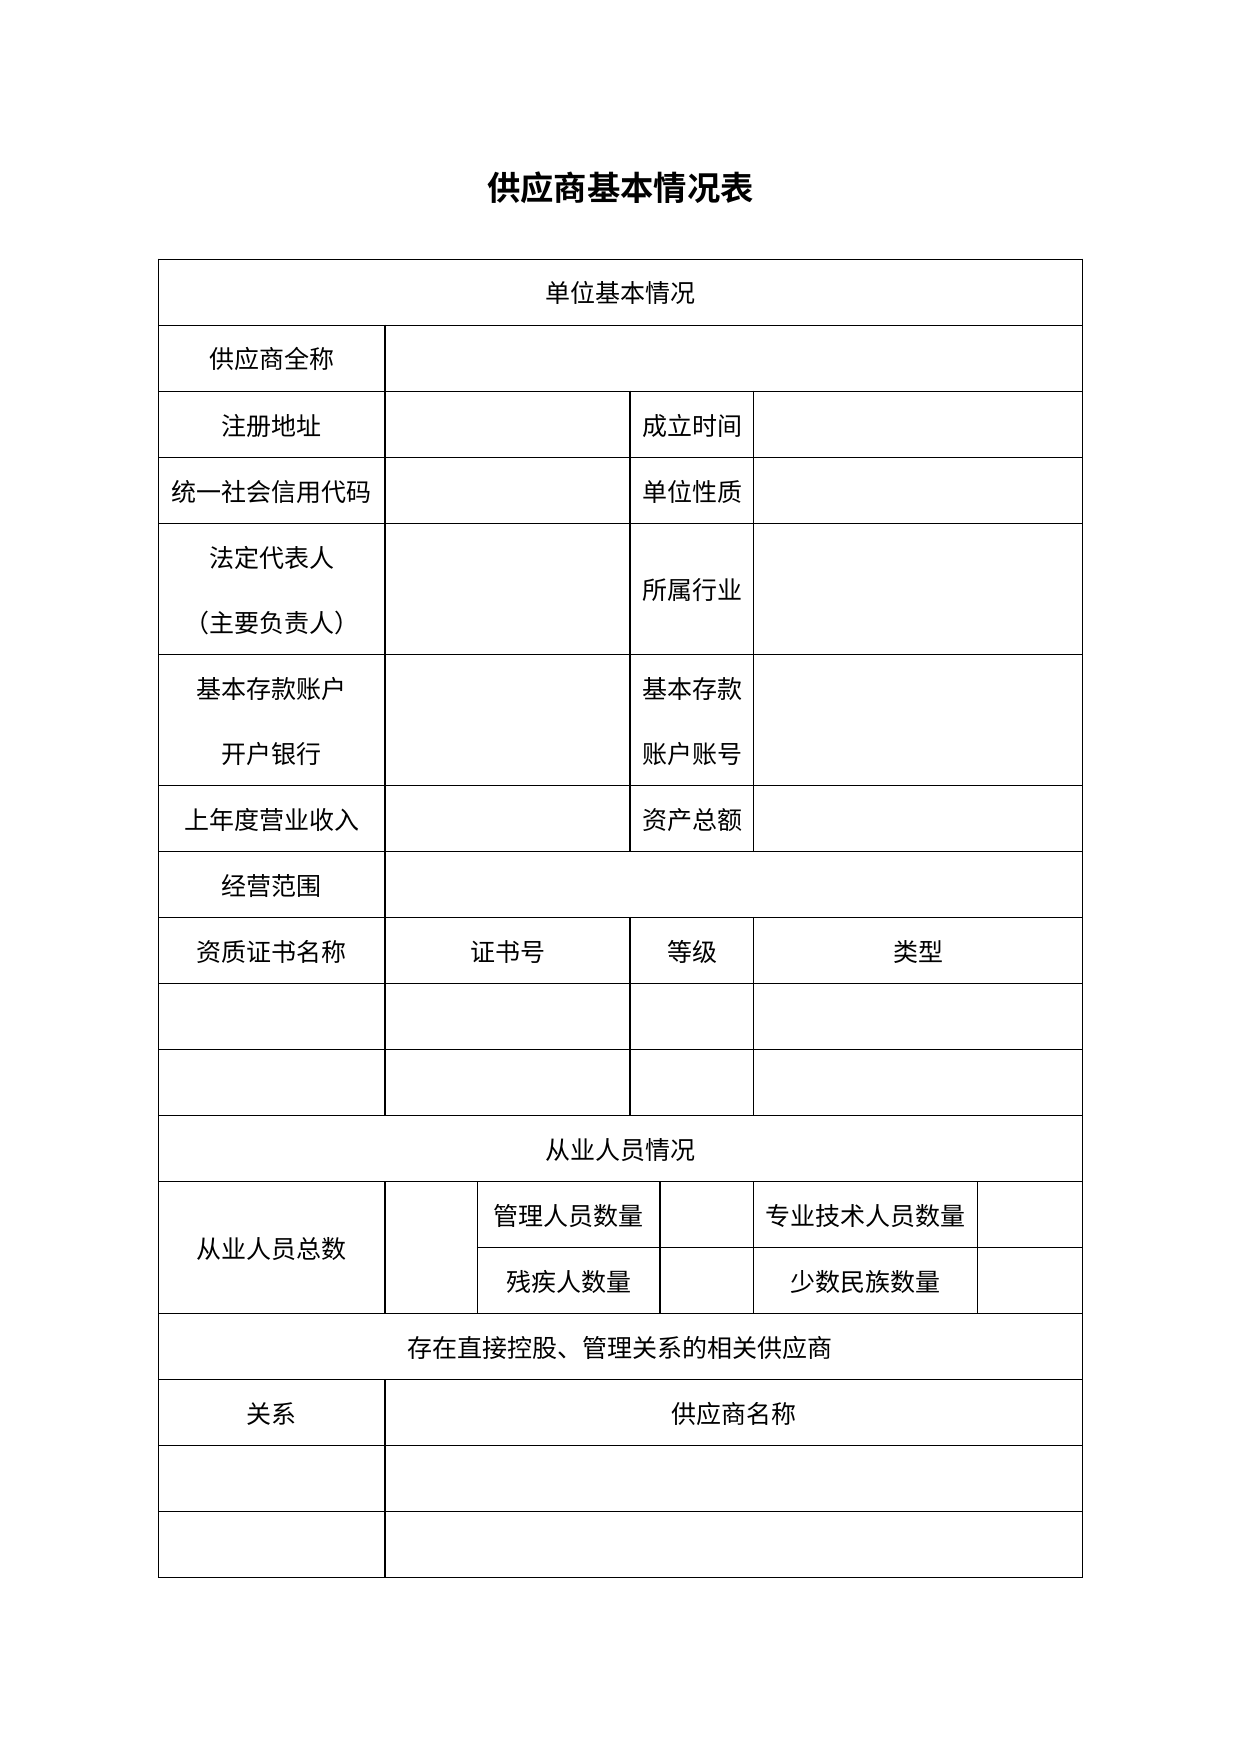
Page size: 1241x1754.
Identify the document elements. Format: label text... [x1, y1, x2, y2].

table_cell 从业人员总数 [159, 1182, 384, 1313]
table_cell [978, 1182, 1082, 1247]
table_cell 法定代表人 （主要负责人） [159, 524, 384, 654]
table_cell [386, 655, 629, 785]
table_cell [386, 458, 629, 523]
table_cell [159, 1446, 384, 1511]
table_cell [386, 1446, 1082, 1511]
table_cell [754, 984, 1082, 1049]
table_cell [386, 852, 1082, 917]
table_cell [754, 786, 1082, 851]
table_cell [631, 984, 753, 1049]
table_cell 少数民族数量 [754, 1248, 977, 1313]
table_cell [159, 1050, 384, 1115]
table_cell 从业人员情况 [159, 1116, 1082, 1181]
table_cell 残疾人数量 [478, 1248, 659, 1313]
table_cell 类型 [754, 918, 1082, 983]
table_cell 专业技术人员数量 [754, 1182, 977, 1247]
table_cell 证书号 [386, 918, 629, 983]
table_cell [386, 392, 629, 457]
table_cell [386, 1512, 1082, 1577]
table_cell 资产总额 [631, 786, 753, 851]
table_cell [754, 655, 1082, 785]
table_cell [631, 1050, 753, 1115]
table_cell 单位性质 [631, 458, 753, 523]
table_cell [386, 326, 1082, 391]
table_cell 管理人员数量 [478, 1182, 659, 1247]
table_cell [754, 392, 1082, 457]
table_cell [159, 1512, 384, 1577]
table_cell 经营范围 [159, 852, 384, 917]
table_cell 统一社会信用代码 [159, 458, 384, 523]
table_cell [754, 524, 1082, 654]
table_cell 上年度营业收入 [159, 786, 384, 851]
table_cell [754, 1050, 1082, 1115]
table_header 单位基本情况 [159, 260, 1082, 324]
table_cell 供应商名称 [386, 1380, 1082, 1445]
table_cell [159, 984, 384, 1049]
table_cell 基本存款 账户账号 [631, 655, 753, 785]
table_cell [661, 1182, 753, 1247]
table_cell [386, 1050, 629, 1115]
table_cell [978, 1248, 1082, 1313]
table_cell 关系 [159, 1380, 384, 1445]
table_cell 资质证书名称 [159, 918, 384, 983]
table_cell [386, 1182, 477, 1313]
table_cell [661, 1248, 753, 1313]
table_cell 供应商全称 [159, 326, 384, 391]
table_cell [754, 458, 1082, 523]
table_cell 存在直接控股、管理关系的相关供应商 [159, 1314, 1082, 1379]
table_cell 等级 [631, 918, 753, 983]
table_cell 基本存款账户 开户银行 [159, 655, 384, 785]
table_cell [386, 524, 629, 654]
text 供应商基本情况表 [187, 162, 1053, 210]
table_cell 成立时间 [631, 392, 753, 457]
table_cell 注册地址 [159, 392, 384, 457]
table_cell [386, 984, 629, 1049]
table_cell 所属行业 [631, 524, 753, 654]
table_cell [386, 786, 629, 851]
